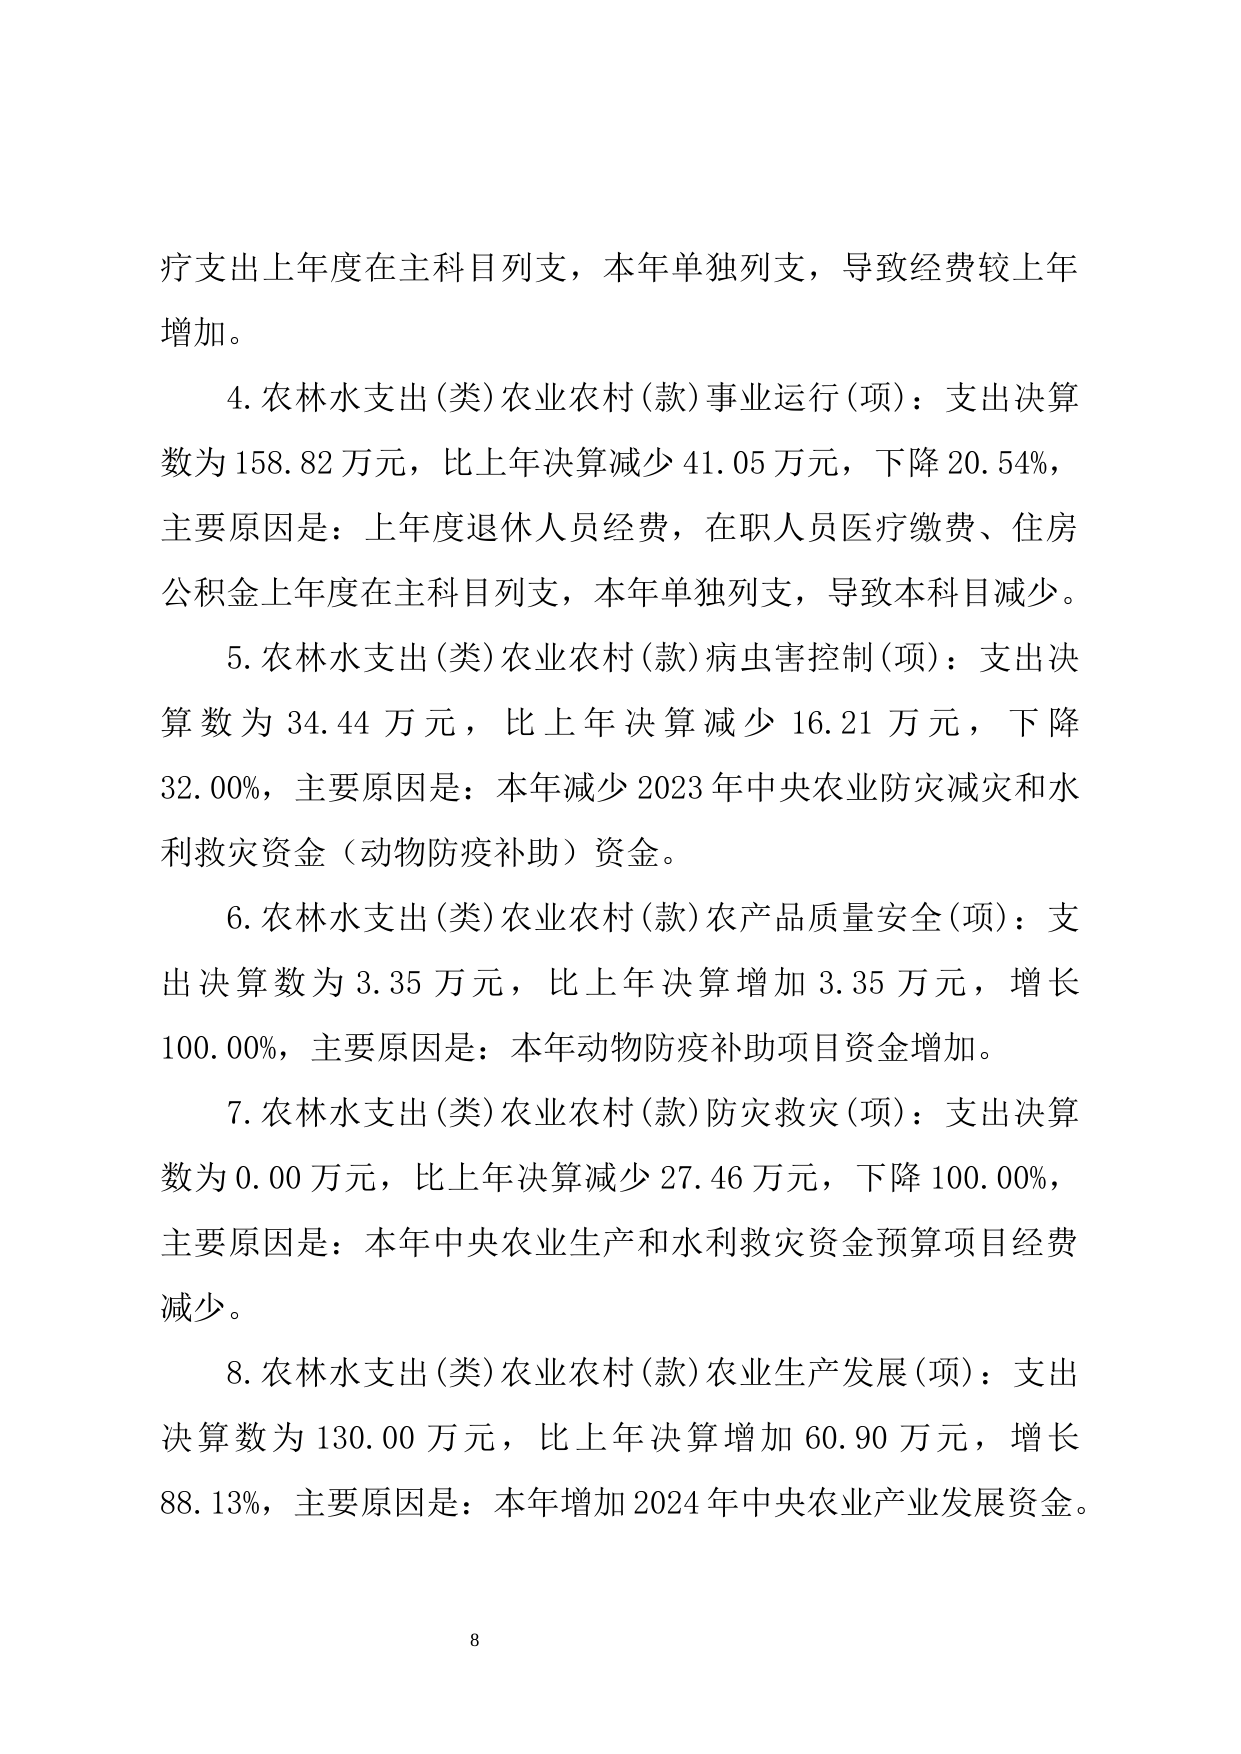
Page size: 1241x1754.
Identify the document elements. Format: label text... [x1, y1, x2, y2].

text 8.农林水支出(类)农业农村(款)农业生产发展(项)：支出决算数为130.00万元，比上年决算增加60.90万元，增长88.13%，主要原因是：本年增加2024年中央农业产业发展资金。 [159, 1338, 1081, 1533]
text 5.农林水支出(类)农业农村(款)病虫害控制(项)：支出决算数为34.44万元，比上年决算减少16.21万元，下降32.00%，主要原因是：本年减少2023年中央农业防灾减灾和水利救灾资金（动物防疫补助）资金。 [159, 623, 1081, 883]
text 7.农林水支出(类)农业农村(款)防灾救灾(项)：支出决算数为0.00万元，比上年决算减少27.46万元，下降100.00%，主要原因是：本年中央农业生产和水利救灾资金预算项目经费减少。 [159, 1078, 1081, 1338]
text 4.农林水支出(类)农业农村(款)事业运行(项)：支出决算数为158.82万元，比上年决算减少41.05万元，下降20.54%，主要原因是：上年度退休人员经费，在职人员医疗缴费、住房公积金上年度在主科目列支，本年单独列支，导致本科目减少。 [159, 363, 1081, 623]
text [159, 233, 1081, 363]
text 6.农林水支出(类)农业农村(款)农产品质量安全(项)：支出决算数为3.35万元，比上年决算增加3.35万元，增长100.00%，主要原因是：本年动物防疫补助项目资金增加。 [159, 883, 1081, 1078]
